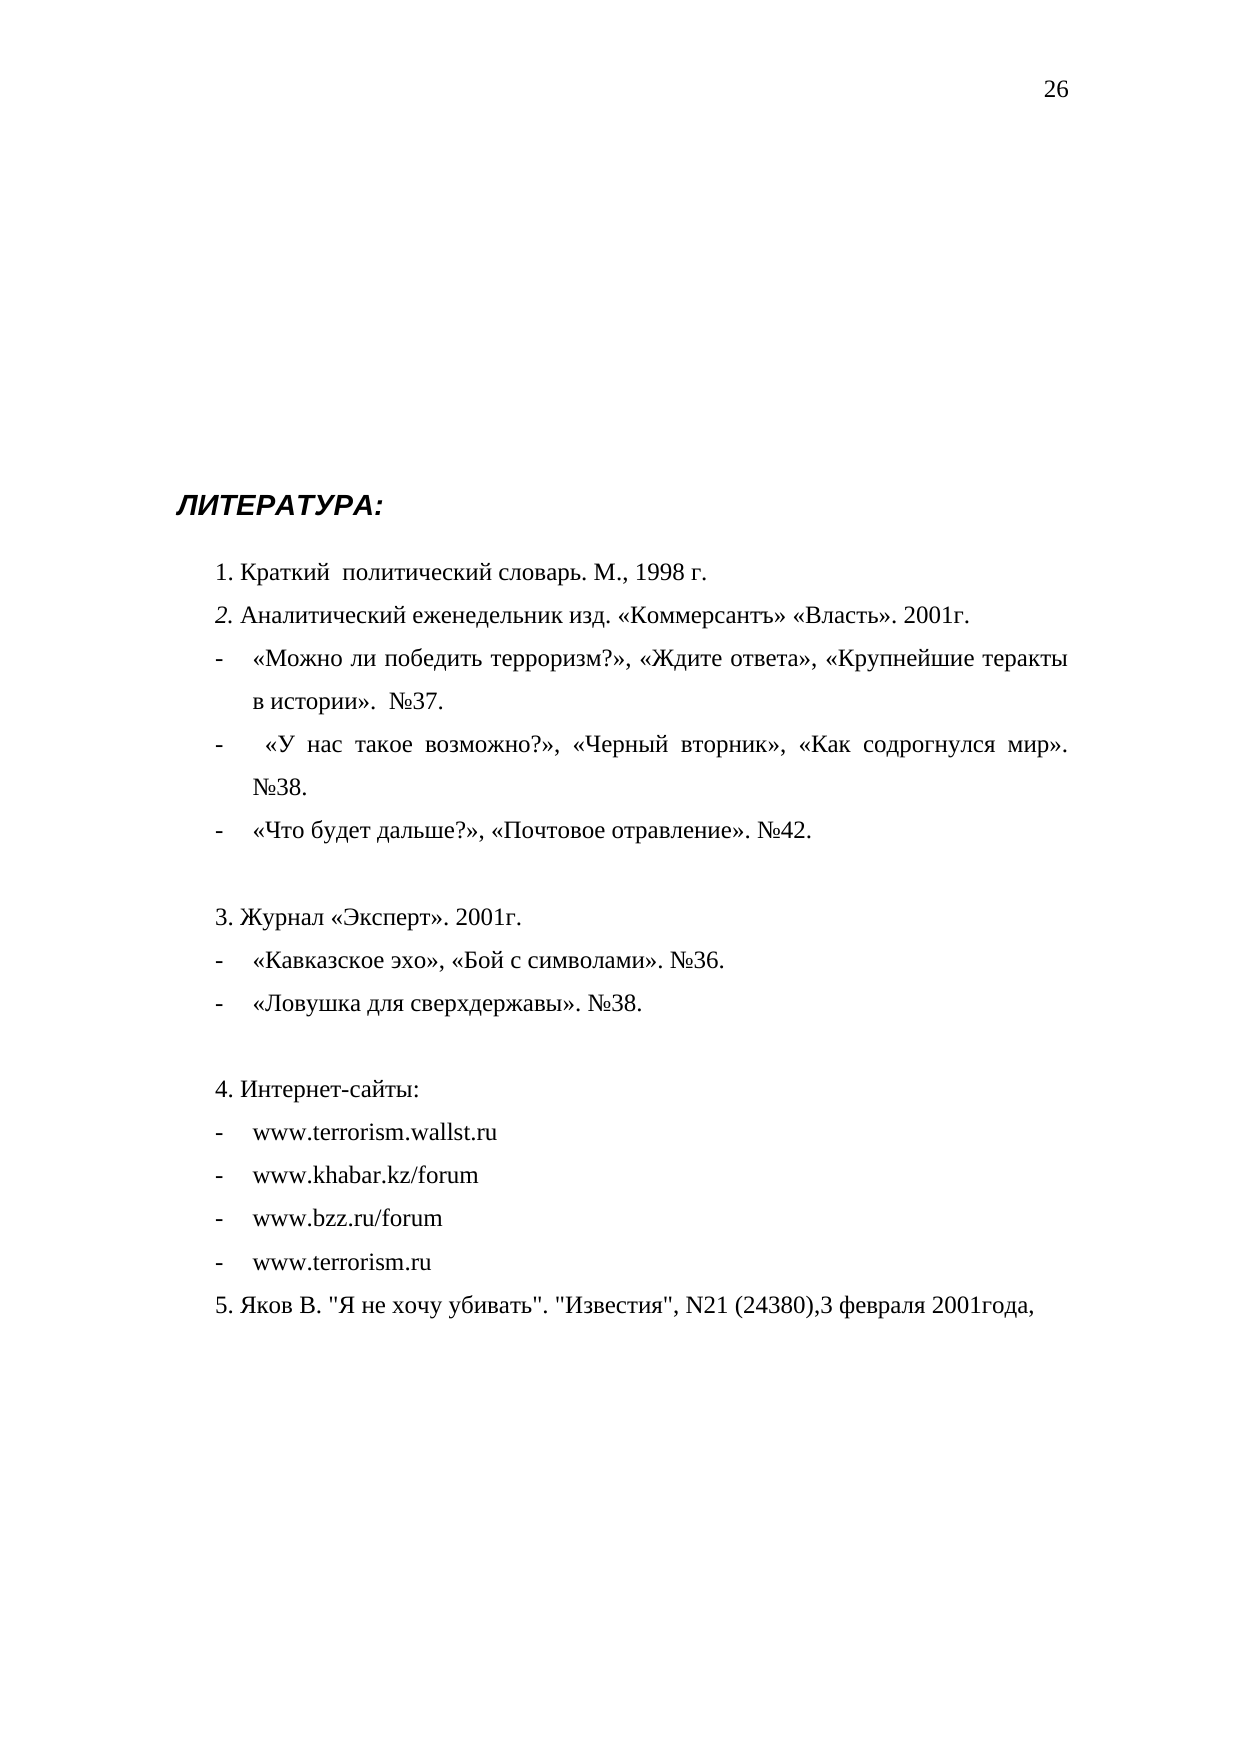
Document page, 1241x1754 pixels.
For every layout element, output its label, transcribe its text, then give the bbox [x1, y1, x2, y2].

subtitle 4. Интернет-сайты: [215, 1074, 1069, 1103]
text 5. Яков В. "Я не хочу убивать". "Известия", N21 (24380),3 февраля 2001года, [215, 1290, 1069, 1318]
list www.khabar.kz/forum [215, 1160, 1069, 1189]
text 1. Краткий политический словарь. М., 1998 г. [215, 557, 1069, 585]
list «Ловушка для сверхдержавы». №38. [215, 988, 1069, 1017]
list www.bzz.ru/forum [215, 1203, 1069, 1232]
list www.terrorism.wallst.ru [215, 1117, 1069, 1146]
list «Можно ли победить терроризм?», «Ждите ответа», «Крупнейшие теракты в истории». №37. [215, 643, 1069, 715]
list www.terrorism.ru [215, 1247, 1069, 1275]
subtitle 3. Журнал «Эксперт». 2001г. [215, 902, 1069, 930]
subtitle ЛИТЕРАТУРА: [177, 488, 1069, 522]
list «У нас такое возможно?», «Черный вторник», «Как содрогнулся мир». №38. [215, 729, 1069, 801]
list «Что будет дальше?», «Почтовое отравление». №42. [215, 815, 1069, 844]
list «Кавказское эхо», «Бой с символами». №36. [215, 945, 1069, 973]
text 2. Аналитический еженедельник изд. «Коммерсантъ» «Власть». 2001г. [215, 600, 1069, 628]
